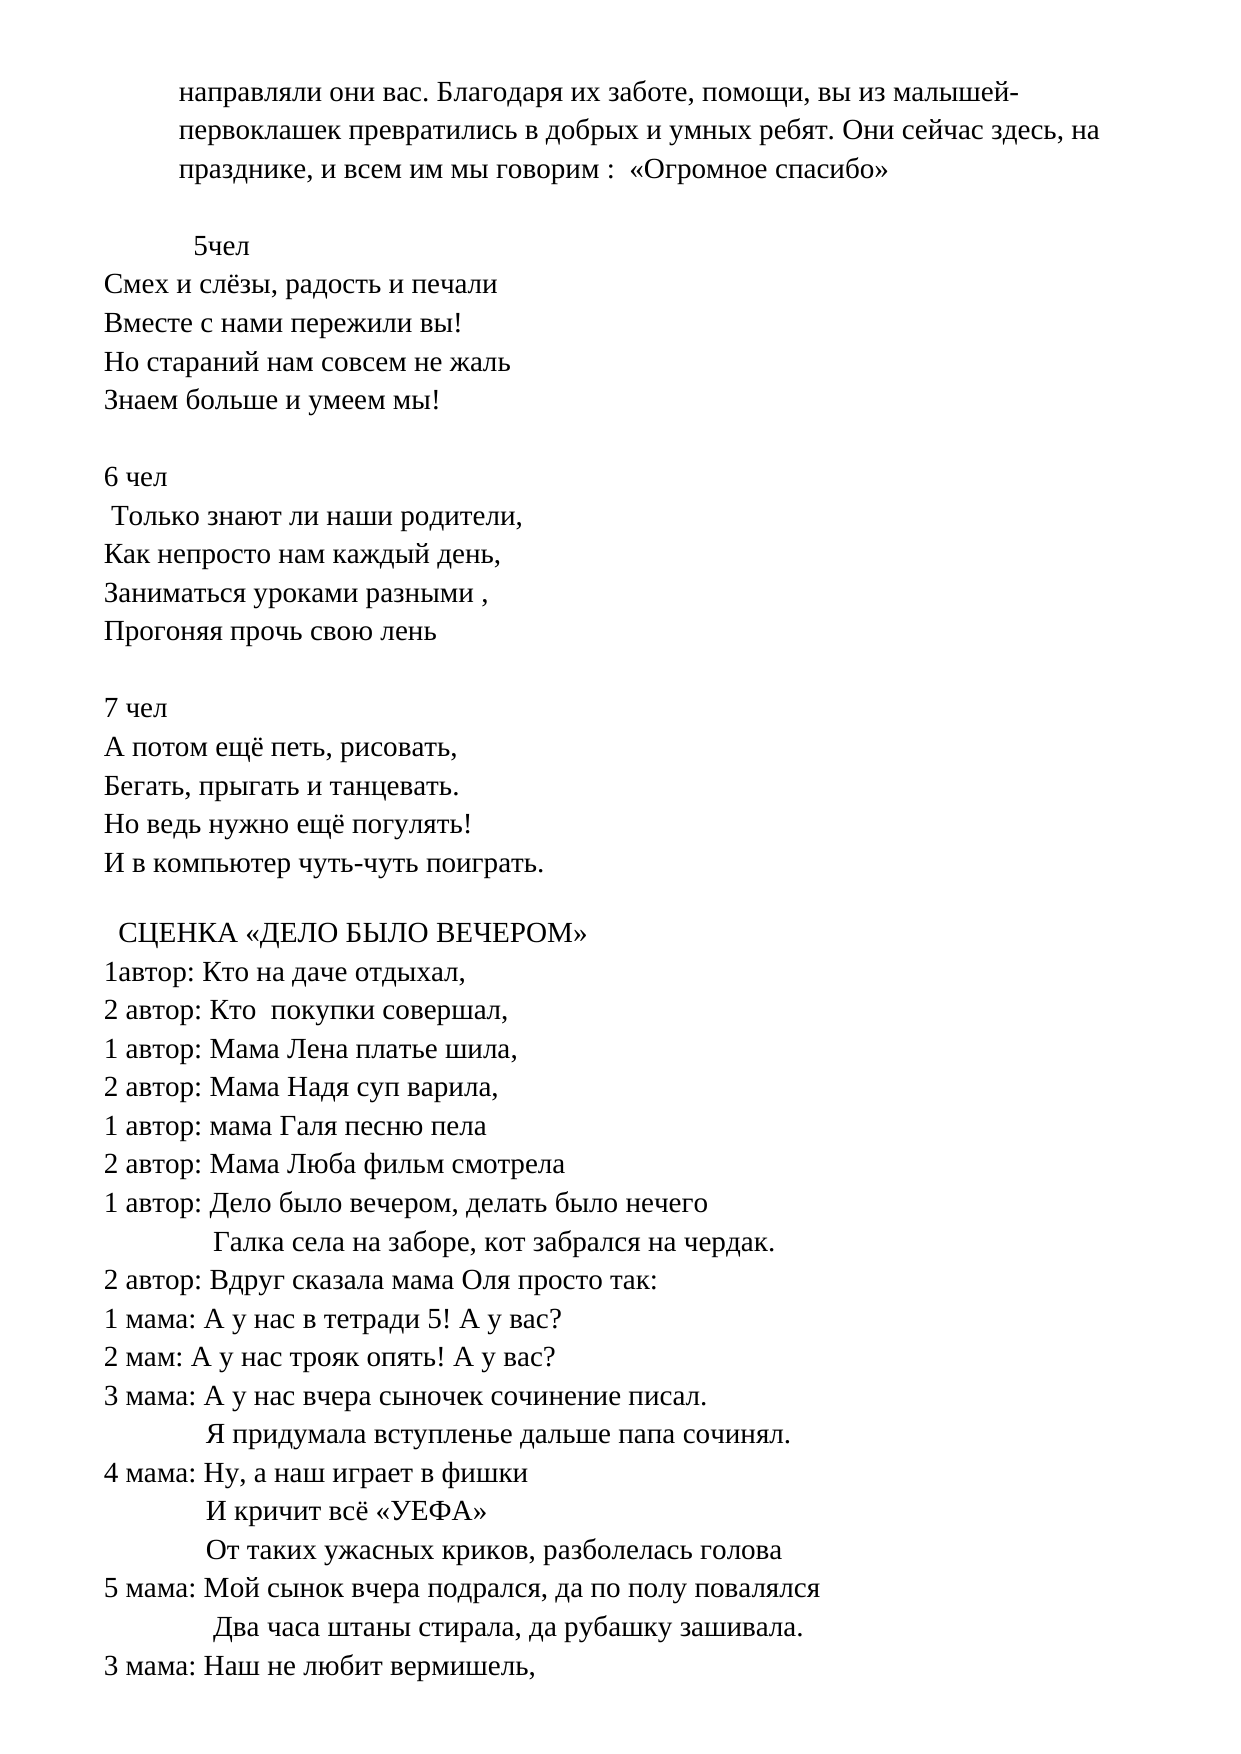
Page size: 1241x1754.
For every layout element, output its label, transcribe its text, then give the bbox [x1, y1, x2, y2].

text 3 мама: А у нас вчера сыночек сочинение писал. [103, 1378, 1152, 1411]
text 5 мама: Мой сынок вчера подрался, да по полу повалялся [103, 1571, 1152, 1604]
text 4 мама: Ну, а наш играет в фишки [103, 1455, 1152, 1488]
text Смех и слёзы, радость и печали [103, 267, 1152, 300]
text 2 автор: Мама Надя суп варила, [103, 1069, 1152, 1103]
text Два часа штаны стирала, да рубашку зашивала. [103, 1609, 1152, 1643]
text Но ведь нужно ещё погулять! [103, 806, 1152, 840]
text 1 автор: мама Галя песню пела [103, 1108, 1152, 1142]
text 1 автор: Мама Лена платье шила, [103, 1031, 1152, 1064]
text 1автор: Кто на даче отдыхал, [103, 954, 1152, 987]
text 7 чел [103, 691, 1152, 724]
list 5чел [178, 228, 1152, 262]
text Бегать, прыгать и танцевать. [103, 768, 1152, 801]
text А потом ещё петь, рисовать, [103, 729, 1152, 763]
text Прогоняя прочь свою лень [103, 613, 1152, 647]
text 1 мама: А у нас в тетради 5! А у вас? [103, 1301, 1152, 1334]
text 6 чел [103, 459, 1152, 493]
text И в компьютер чуть-чуть поиграть. [103, 845, 1152, 878]
text Только знают ли наши родители, [103, 498, 1152, 531]
text Заниматься уроками разными , [103, 575, 1152, 608]
text 3 мама: Наш не любит вермишель, [103, 1648, 1152, 1681]
text Знаем больше и умеем мы! [103, 382, 1152, 416]
text 1 автор: Дело было вечером, делать было нечего [103, 1185, 1152, 1219]
text 2 мам: А у нас трояк опять! А у вас? [103, 1339, 1152, 1373]
text 2 автор: Кто покупки совершал, [103, 992, 1152, 1026]
text СЦЕНКА «ДЕЛО БЫЛО ВЕЧЕРОМ» [103, 915, 1152, 949]
text Вместе с нами пережили вы! [103, 305, 1152, 339]
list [178, 74, 1152, 184]
text Как непросто нам каждый день, [103, 536, 1152, 570]
text Но стараний нам совсем не жаль [103, 344, 1152, 377]
text От таких ужасных криков, разболелась голова [103, 1532, 1152, 1566]
text 2 автор: Вдруг сказала мама Оля просто так: [103, 1262, 1152, 1296]
text Я придумала вступленье дальше папа сочинял. [103, 1416, 1152, 1450]
text 2 автор: Мама Люба фильм смотрела [103, 1147, 1152, 1180]
text Галка села на заборе, кот забрался на чердак. [103, 1224, 1152, 1257]
text И кричит всё «УЕФА» [103, 1493, 1152, 1527]
